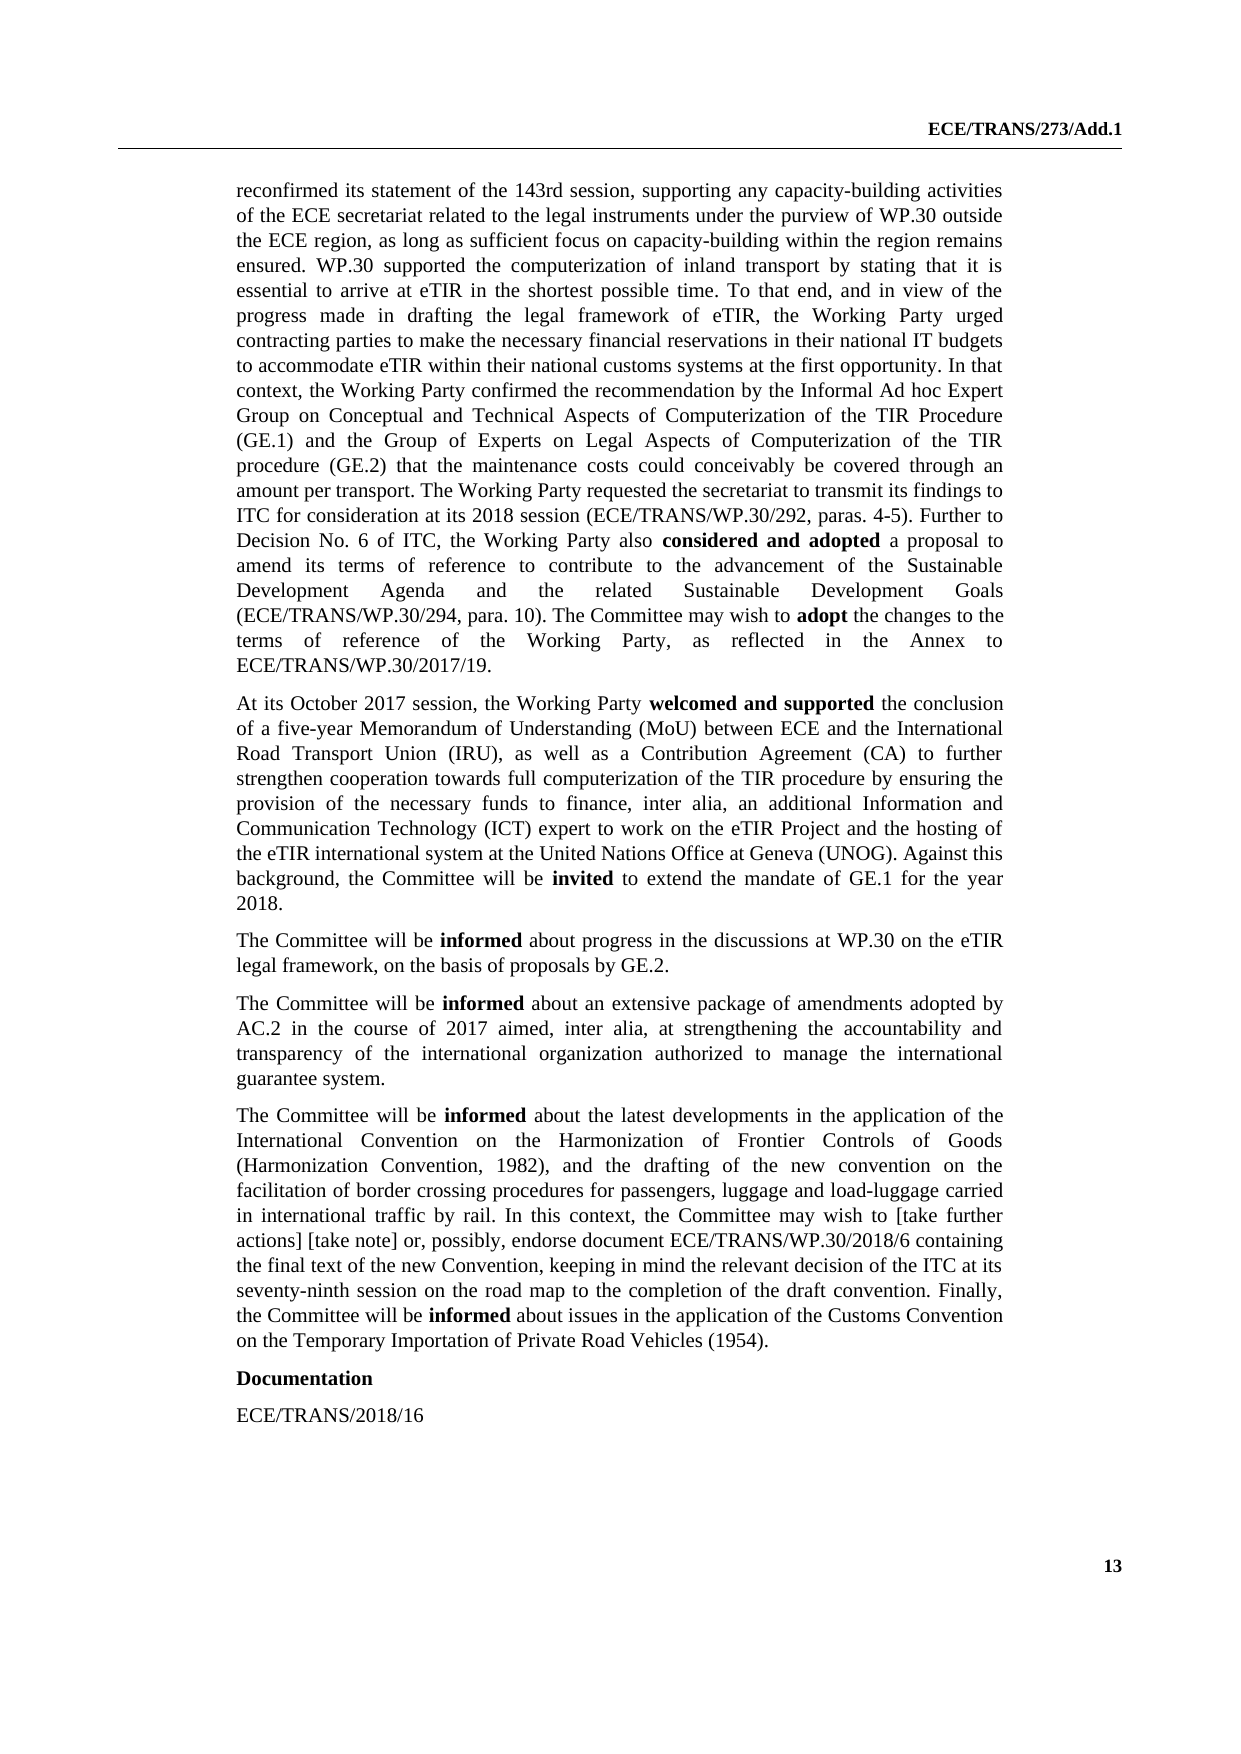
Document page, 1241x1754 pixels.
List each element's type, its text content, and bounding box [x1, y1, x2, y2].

text The Committee will be informed about an extensive package of amendments adopted by AC.2 in the course of 2017 aimed, inter alia, at strengthening the accountability and transparency of the international organization authorized to manage the international guarantee system. [236, 990, 1004, 1090]
text The Committee will be informed about progress in the discussions at WP.30 on the eTIR legal framework, on the basis of proposals by GE.2. [236, 927, 1004, 977]
text At its October 2017 session, the Working Party welcomed and supported the conclusion of a five-year Memorandum of Understanding (MoU) between ECE and the International Road Transport Union (IRU), as well as a Contribution Agreement (CA) to further strengthen cooperation towards full computerization of the TIR procedure by ensuring the provision of the necessary funds to finance, inter alia, an additional Information and Communication Technology (ICT) expert to work on the eTIR Project and the hosting of the eTIR international system at the United Nations Office at Geneva (UNOG). Against this background, the Committee will be invited to extend the mandate of GE.1 for the year 2018. [236, 690, 1004, 915]
text ECE/TRANS/2018/16 [236, 1402, 1004, 1427]
text Documentation [236, 1365, 1004, 1390]
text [236, 177, 1004, 677]
text The Committee will be informed about the latest developments in the application of the International Convention on the Harmonization of Frontier Controls of Goods (Harmonization Convention, 1982), and the drafting of the new convention on the facilitation of border crossing procedures for passengers, luggage and load-luggage carried in international traffic by rail. In this context, the Committee may wish to [take further actions] [take note] or, possibly, endorse document ECE/TRANS/WP.30/2018/6 containing the final text of the new Convention, keeping in mind the relevant decision of the ITC at its seventy-ninth session on the road map to the completion of the draft convention. Finally, the Committee will be informed about issues in the application of the Customs Convention on the Temporary Importation of Private Road Vehicles (1954). [236, 1102, 1004, 1352]
